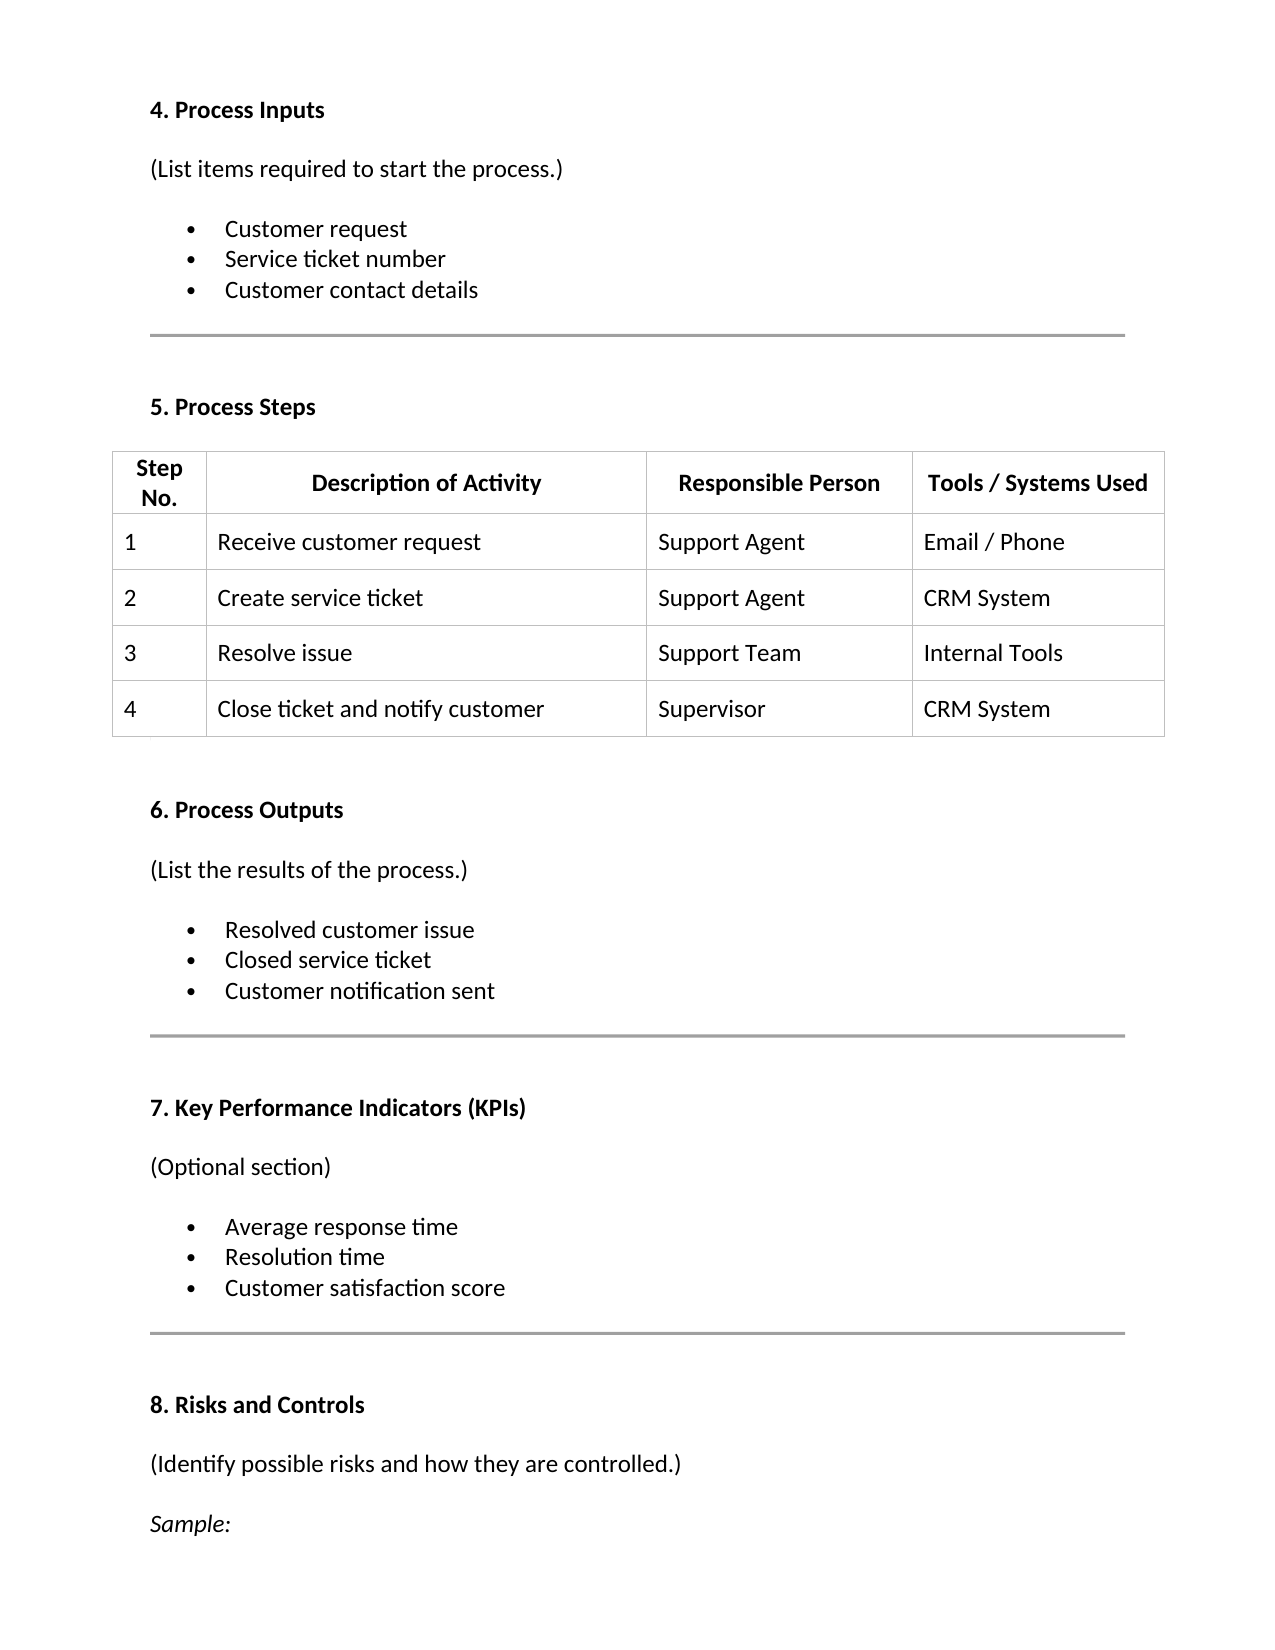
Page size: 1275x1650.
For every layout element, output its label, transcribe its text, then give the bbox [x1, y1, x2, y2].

text Sample: [150, 1508, 1125, 1539]
table_header Tools / Systems Used [913, 452, 1164, 513]
table_cell 3 [113, 626, 206, 680]
list Average response time [187, 1211, 1125, 1242]
table_header Responsible Person [647, 452, 912, 513]
text 5. Process Steps [150, 391, 1125, 422]
table_cell 2 [113, 570, 206, 624]
list Customer satisfaction score [187, 1272, 1125, 1303]
table_cell CRM System [913, 570, 1164, 624]
list Closed service ticket [187, 944, 1125, 975]
table_cell Support Team [647, 626, 912, 680]
table_cell 1 [113, 514, 206, 569]
list Resolved customer issue [187, 914, 1125, 944]
table_cell Supervisor [647, 681, 912, 736]
list Customer notification sent [187, 975, 1125, 1005]
text 4. Process Inputs [150, 94, 1125, 124]
text 7. Key Performance Indicators (KPIs) [150, 1092, 1125, 1122]
table_cell CRM System [913, 681, 1164, 736]
list Customer contact details [187, 274, 1125, 305]
table_cell Create service ticket [207, 570, 646, 624]
text (List items required to start the process.) [150, 153, 1125, 184]
text (List the results of the process.) [150, 854, 1125, 884]
text 6. Process Outputs [150, 794, 1125, 825]
table_cell Support Agent [647, 514, 912, 569]
table_cell Internal Tools [913, 626, 1164, 680]
table_cell Support Agent [647, 570, 912, 624]
list Customer request [187, 213, 1125, 244]
table_cell Receive customer request [207, 514, 646, 569]
table_cell 4 [113, 681, 206, 736]
table_cell Resolve issue [207, 626, 646, 680]
text 8. Risks and Controls [150, 1389, 1125, 1419]
text (Optional section) [150, 1151, 1125, 1182]
table_cell Email / Phone [913, 514, 1164, 569]
table_cell Close ticket and notify customer [207, 681, 646, 736]
list Resolution time [187, 1242, 1125, 1272]
text (Identify possible risks and how they are controlled.) [150, 1449, 1125, 1479]
table_header Description of Activity [207, 452, 646, 513]
list Service ticket number [187, 244, 1125, 274]
table_header Step No. [113, 452, 206, 513]
